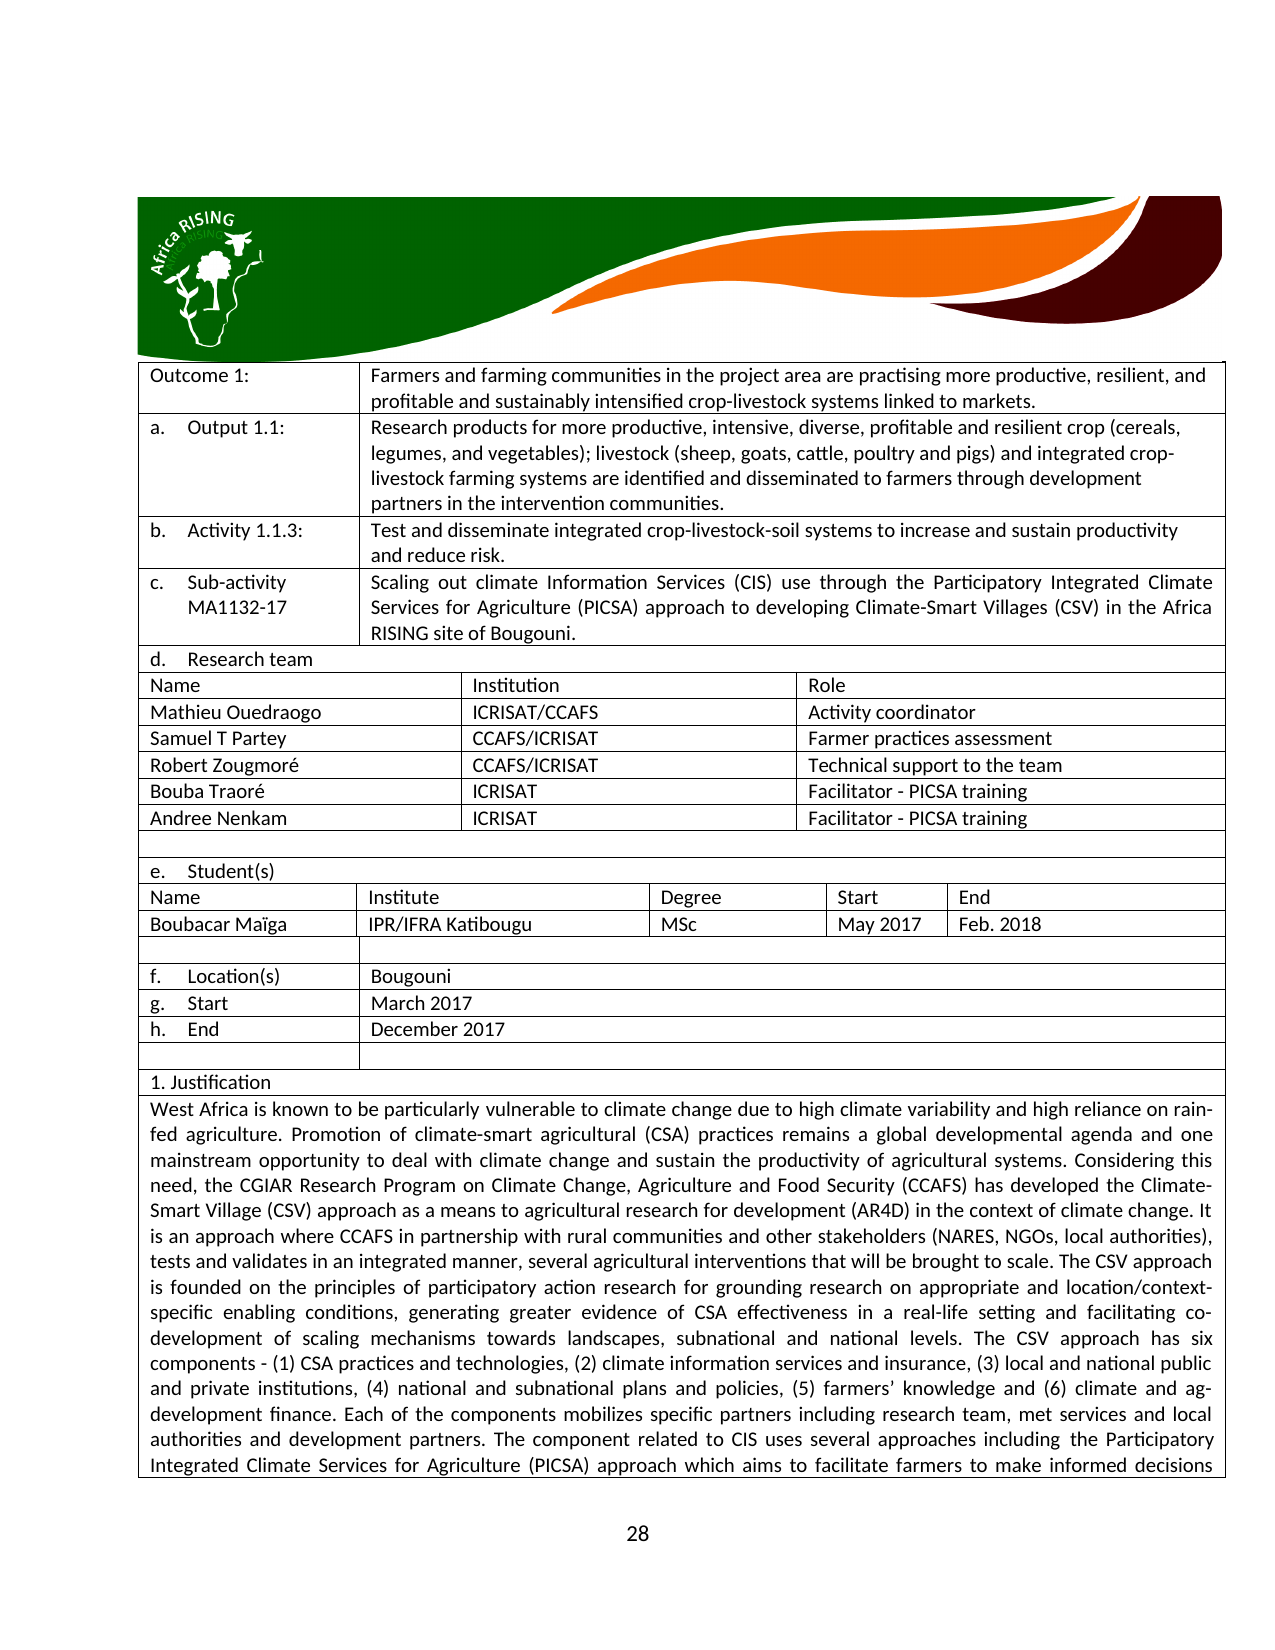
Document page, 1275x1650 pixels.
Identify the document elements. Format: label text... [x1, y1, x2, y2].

table_cell [360, 937, 1225, 963]
table_header Outcome 1: [139, 363, 359, 413]
table_cell Samuel T Partey [139, 726, 461, 751]
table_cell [139, 1096, 1225, 1477]
table_cell March 2017 [360, 990, 1225, 1016]
table_cell Location(s) [139, 964, 359, 989]
table_cell Research team [139, 646, 1225, 672]
table_cell Institution [462, 673, 796, 698]
table_cell Start [827, 884, 947, 910]
table_cell Andree Nenkam [139, 805, 461, 830]
table_cell Feb. 2018 [948, 911, 1225, 936]
table_cell Robert Zougmoré [139, 752, 461, 777]
table_cell Scaling out climate Information Services (CIS) use through the Participatory Integrated Climate Services for Agriculture (PICSA) approach to developing Climate-Smart Villages (CSV) in the Africa RISING site of Bougouni. [360, 569, 1225, 645]
table_cell Role [797, 673, 1225, 698]
table_cell ICRISAT [462, 779, 796, 804]
table_cell ICRISAT/CCAFS [462, 699, 796, 724]
table_cell Farmer practices assessment [797, 726, 1225, 751]
table_cell Mathieu Ouedraogo [139, 699, 461, 724]
table_cell CCAFS/ICRISAT [462, 752, 796, 777]
table_cell May 2017 [827, 911, 947, 936]
table_cell MSc [650, 911, 826, 936]
table_cell Boubacar Maïga [139, 911, 356, 936]
table_cell Output 1.1: [139, 414, 359, 516]
table_cell Research products for more productive, intensive, diverse, profitable and resilient crop (cereals, legumes, and vegetables); livestock (sheep, goats, cattle, poultry and pigs) and integrated crop-livestock farming systems are identified and disseminated to farmers through development partners in the intervention communities. [360, 414, 1225, 516]
table_cell Bougouni [360, 964, 1225, 989]
table_cell [139, 831, 1225, 857]
table_cell [139, 937, 359, 963]
table_cell 1. Justification [139, 1070, 1225, 1095]
table_cell Technical support to the team [797, 752, 1225, 777]
table_cell Bouba Traoré [139, 779, 461, 804]
picture [137, 196, 1222, 362]
table_cell Facilitator - PICSA training [797, 805, 1225, 830]
table_cell Sub-activity MA1132-17 [139, 569, 359, 645]
table_cell [139, 1043, 359, 1068]
table_cell Institute [357, 884, 649, 910]
table_cell Test and disseminate integrated crop-livestock-soil systems to increase and sustain productivity and reduce risk. [360, 517, 1225, 568]
table_cell Name [139, 884, 356, 910]
table_cell Name [139, 673, 461, 698]
table_cell End [139, 1017, 359, 1042]
table_cell ICRISAT [462, 805, 796, 830]
table_cell CCAFS/ICRISAT [462, 726, 796, 751]
table_cell Start [139, 990, 359, 1016]
table_cell Student(s) [139, 858, 1225, 883]
table_cell Degree [650, 884, 826, 910]
table_cell End [948, 884, 1225, 910]
table_cell [360, 1043, 1225, 1068]
table_cell IPR/IFRA Katibougu [357, 911, 649, 936]
table_cell Activity 1.1.3: [139, 517, 359, 568]
table_cell Activity coordinator [797, 699, 1225, 724]
table_header Farmers and farming communities in the project area are practising more productive, resilient, and profitable and sustainably intensified crop-livestock systems linked to markets. [360, 363, 1225, 413]
table_cell Facilitator - PICSA training [797, 779, 1225, 804]
table_cell December 2017 [360, 1017, 1225, 1042]
